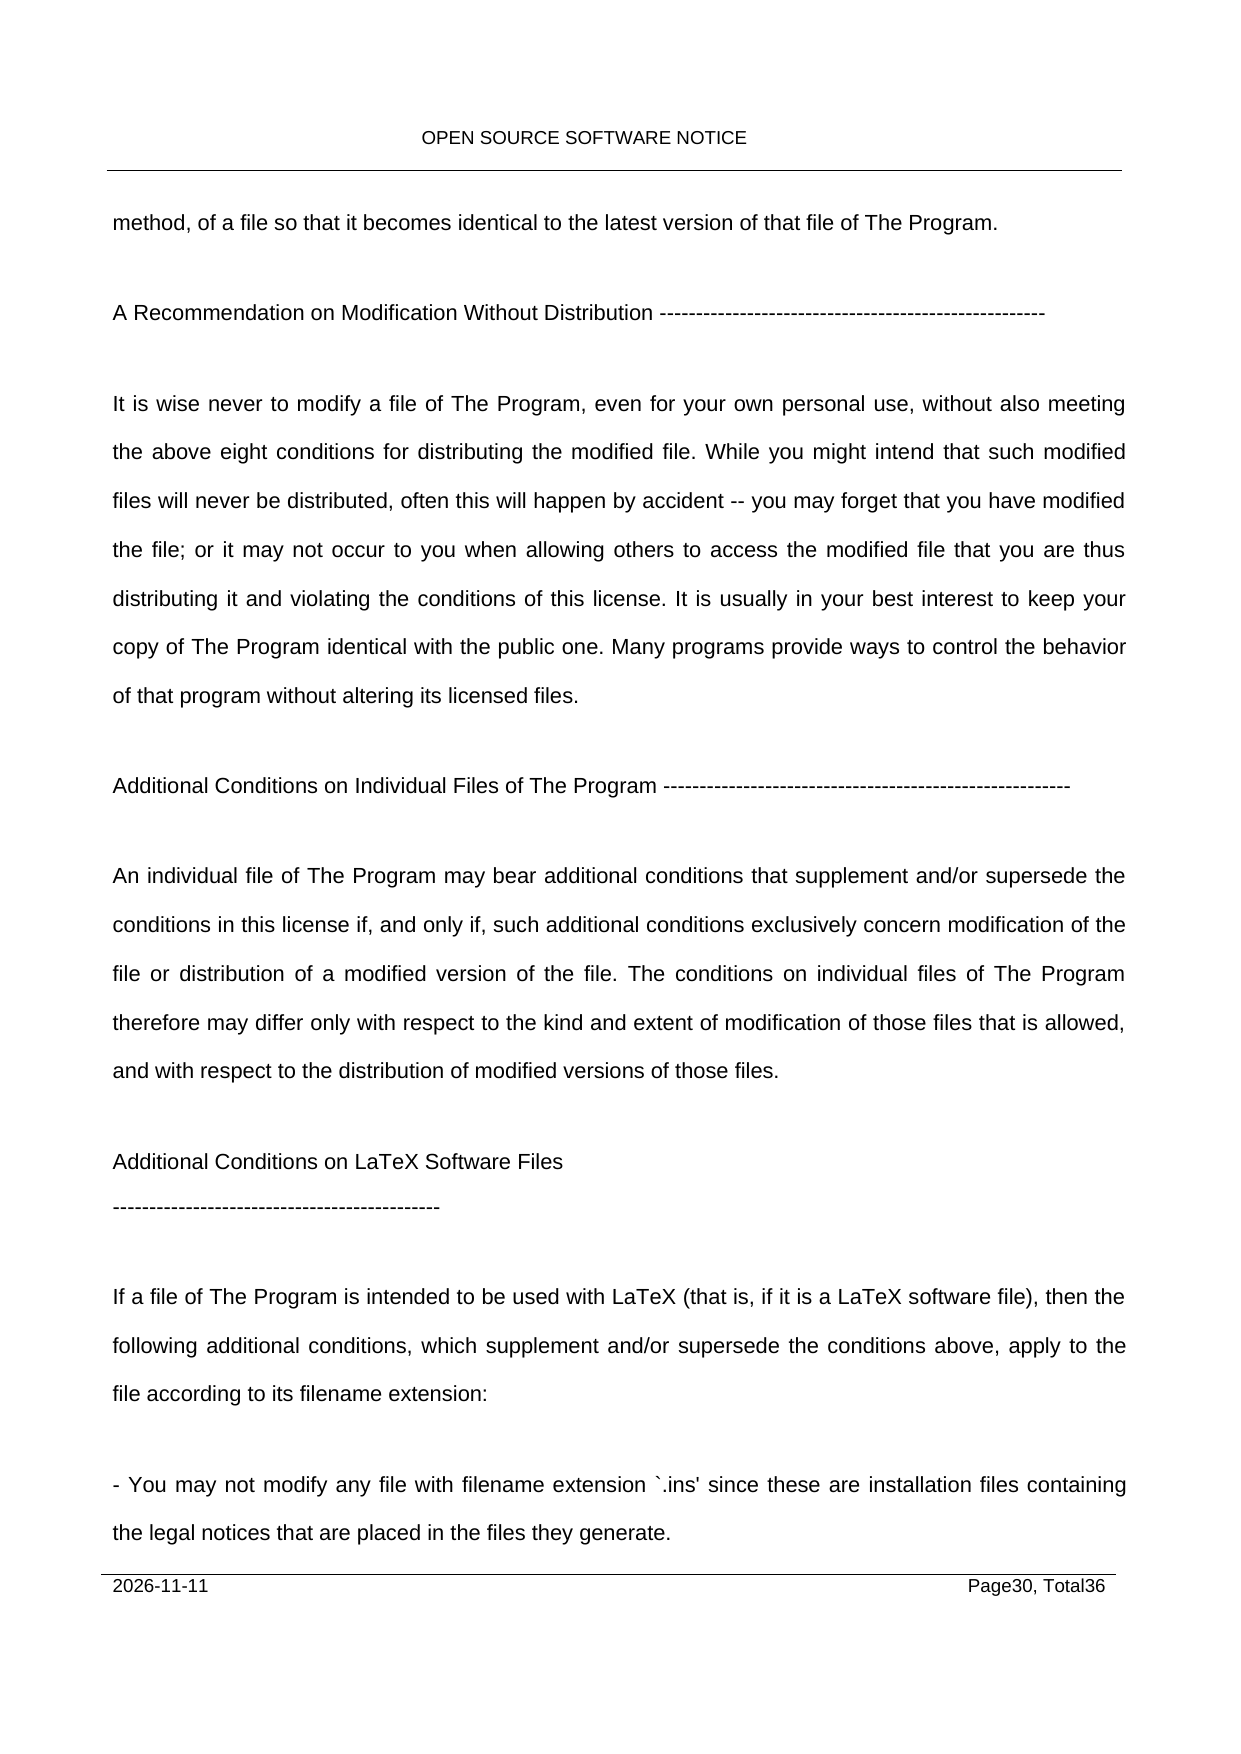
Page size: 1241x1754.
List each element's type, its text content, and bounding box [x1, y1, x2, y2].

text Additional Conditions on Individual Files of The Program -------------------------------------------------------- [112, 769, 1128, 802]
text An individual file of The Program may bear additional conditions that supplement and/or supersede the conditions in this license if, and only if, such additional conditions exclusively concern modification of the file or distribution of a modified version of the file. The conditions on individual files of The Program therefore may differ only with respect to the kind and extent of modification of those files that is allowed, and with respect to the distribution of modified versions of those files. [112, 860, 1128, 1087]
text --------------------------------------------- [112, 1190, 1128, 1222]
text If a file of The Program is intended to be used with LaTeX (that is, if it is a LaTeX software file), then the following additional conditions, which supplement and/or supersede the conditions above, apply to the file according to its filename extension: [112, 1280, 1128, 1410]
text Additional Conditions on LaTeX Software Files [112, 1145, 1128, 1177]
text It is wise never to modify a file of The Program, even for your own personal use, without also meeting the above eight conditions for distributing the modified file. While you might intend that such modified files will never be distributed, often this will happen by accident -- you may forget that you have modified the file; or it may not occur to you when allowing others to access the modified file that you are thus distributing it and violating the conditions of this license. It is usually in your best interest to keep your copy of The Program identical with the public one. Many programs provide ways to control the behavior of that program without altering its licensed files. [112, 387, 1128, 712]
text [112, 206, 1128, 239]
text - You may not modify any file with filename extension `.ins' since these are installation files containing the legal notices that are placed in the files they generate. [112, 1468, 1128, 1549]
text A Recommendation on Modification Without Distribution ----------------------------------------------------- [112, 297, 1128, 329]
